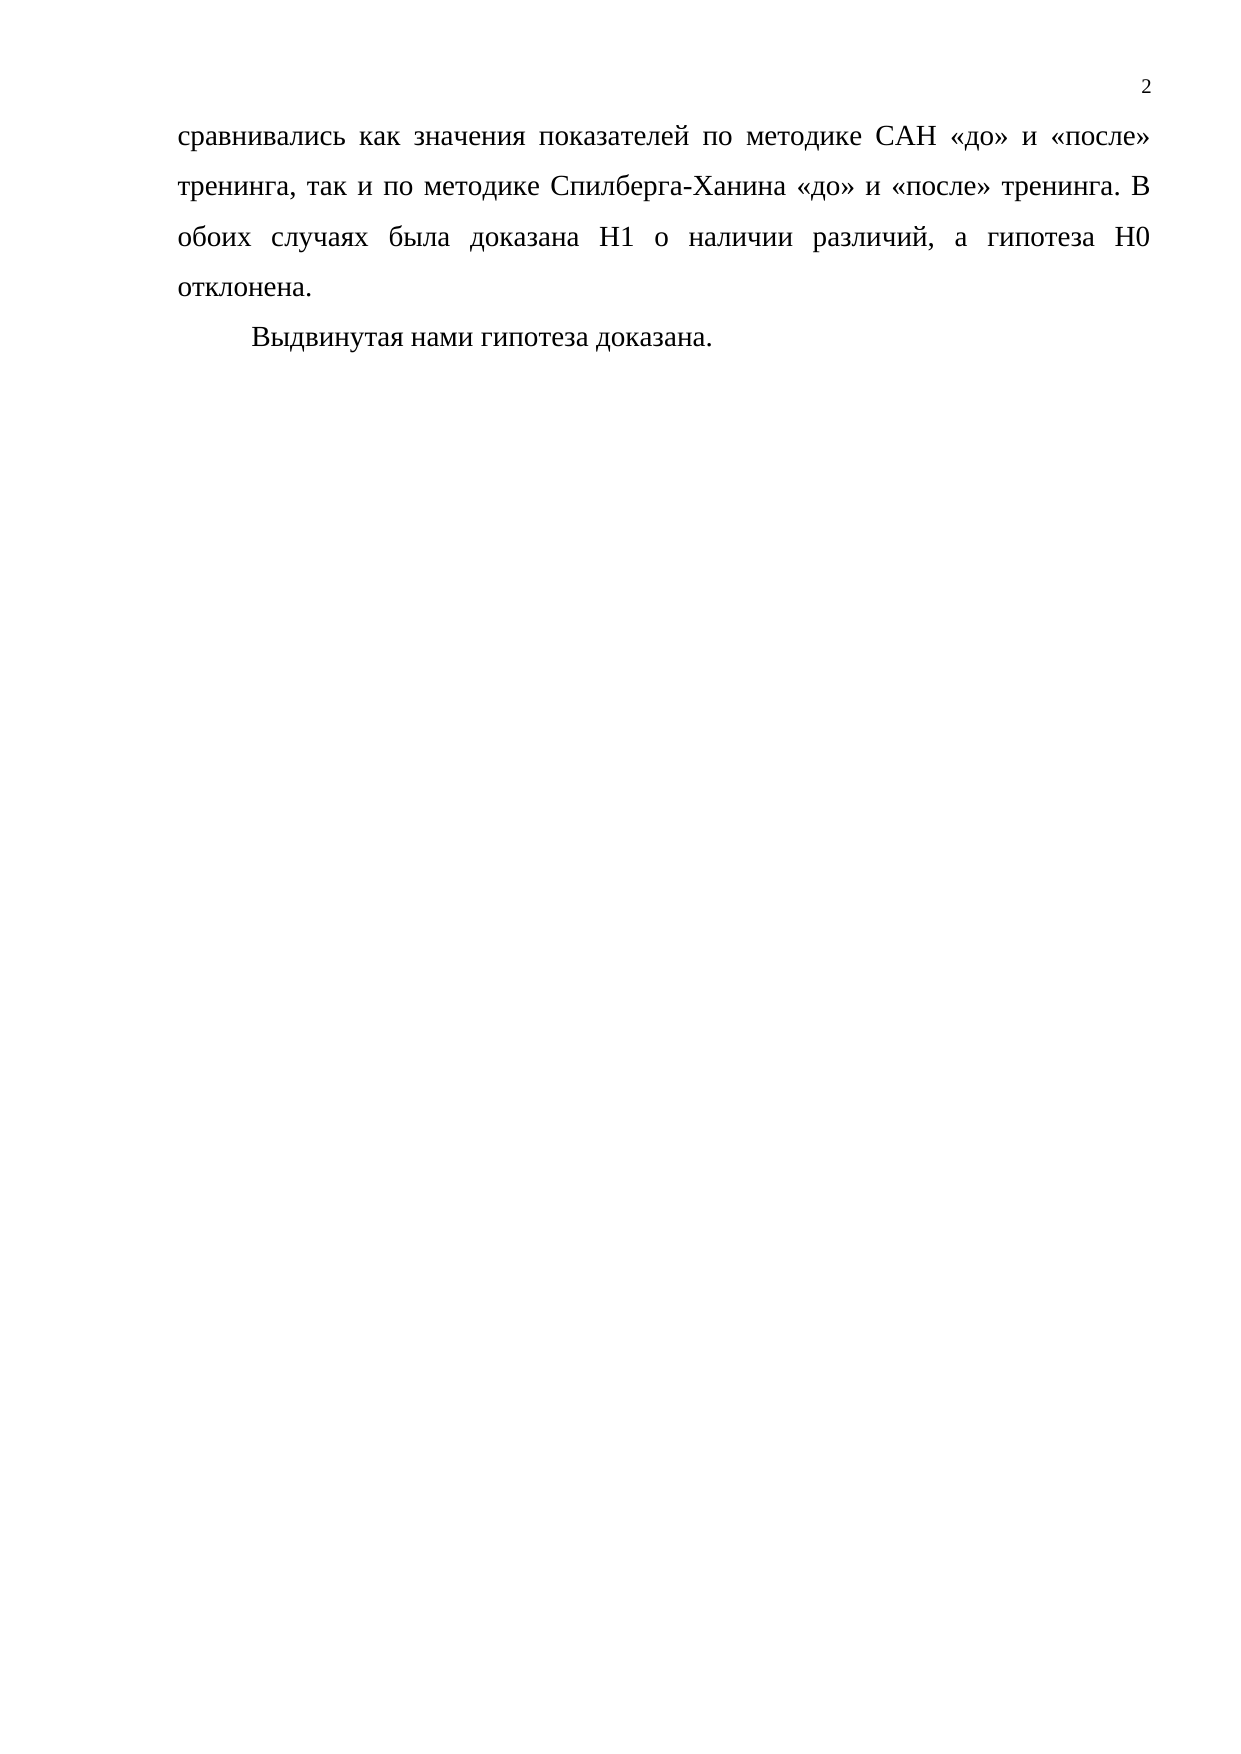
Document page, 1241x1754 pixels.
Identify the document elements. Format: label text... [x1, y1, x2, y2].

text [177, 118, 1152, 303]
text Выдвинутая нами гипотеза доказана. [177, 319, 1152, 353]
